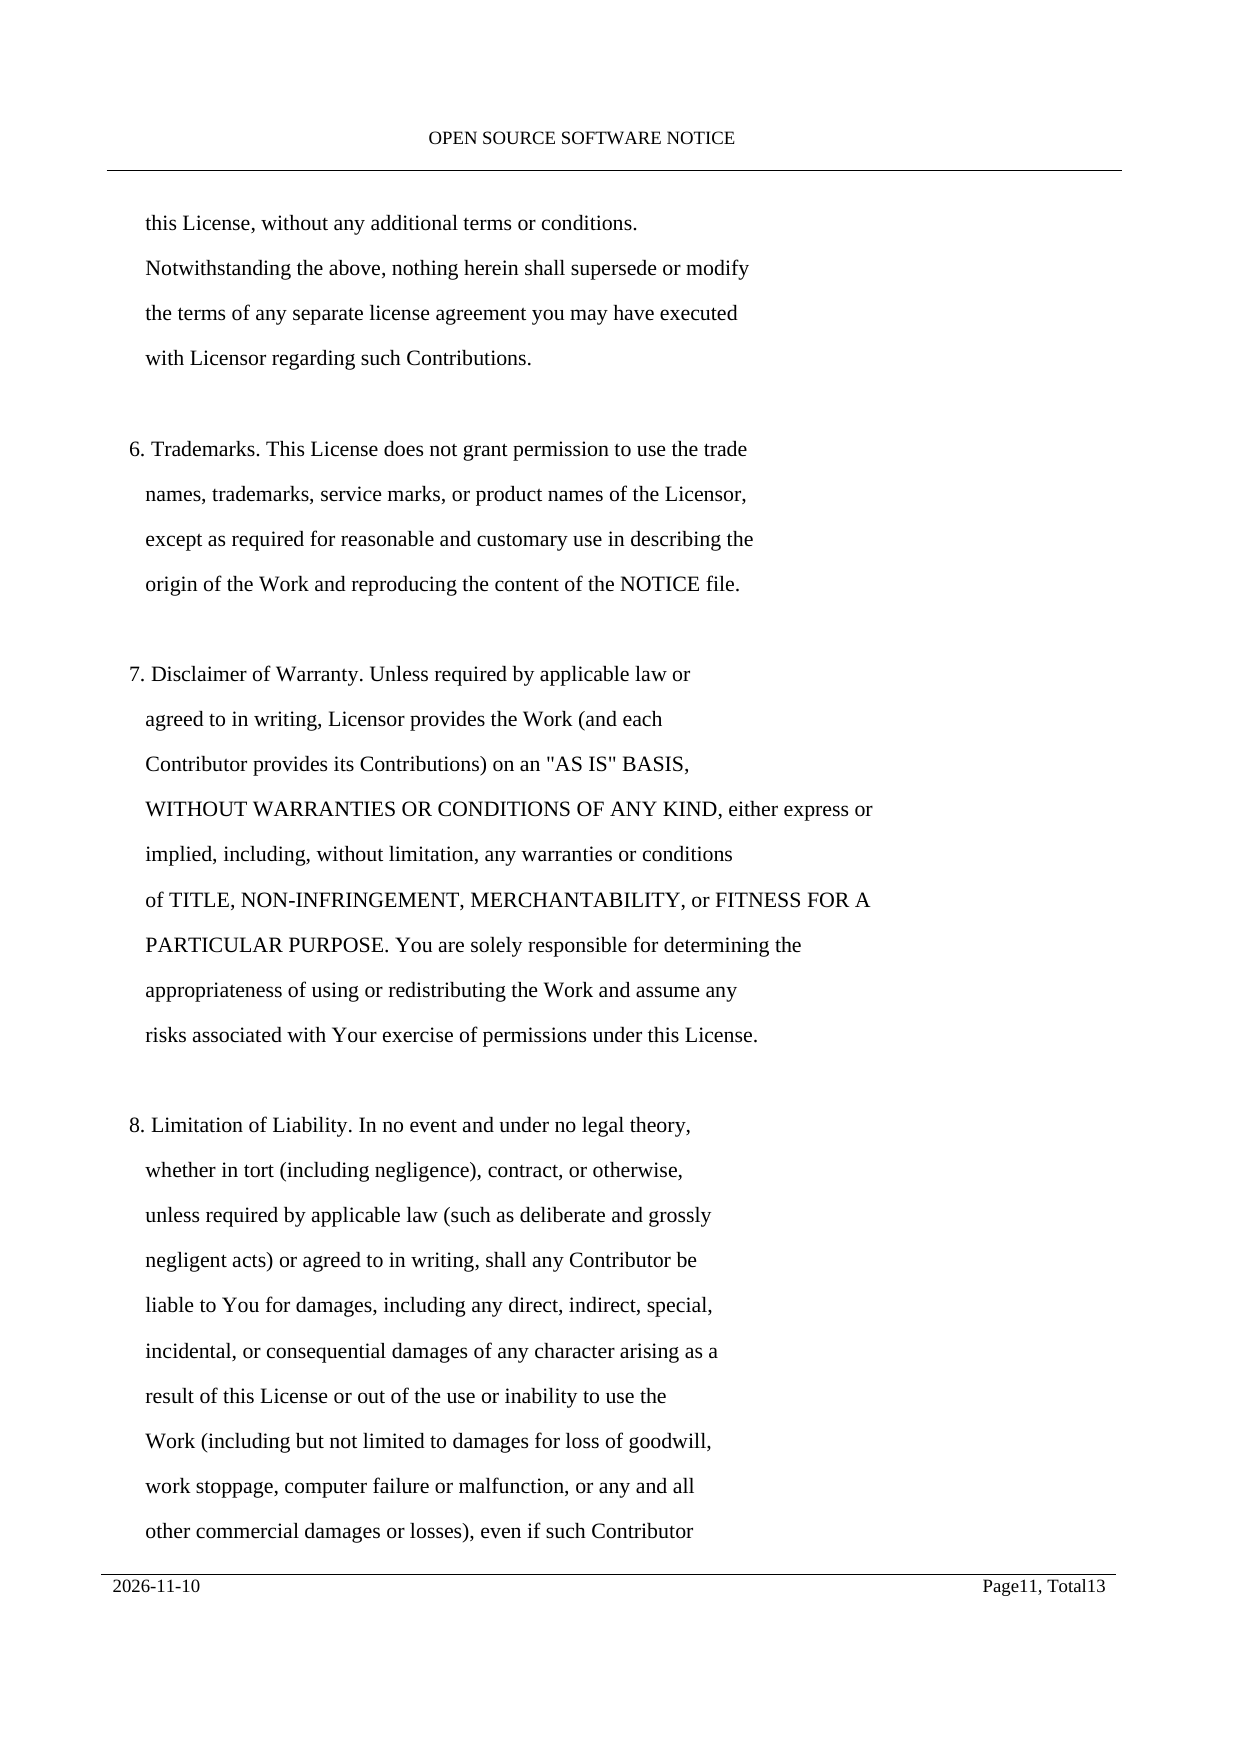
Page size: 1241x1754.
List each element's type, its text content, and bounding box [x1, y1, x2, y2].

text result of this License or out of the use or inability to use the [112, 1379, 1128, 1412]
text liable to You for damages, including any direct, indirect, special, [112, 1289, 1128, 1321]
text whether in tort (including negligence), contract, or otherwise, [112, 1153, 1128, 1186]
text negligent acts) or agreed to in writing, shall any Contributor be [112, 1244, 1128, 1276]
text risks associated with Your exercise of permissions under this License. [112, 1018, 1128, 1051]
text unless required by applicable law (such as deliberate and grossly [112, 1199, 1128, 1231]
text of TITLE, NON-INFRINGEMENT, MERCHANTABILITY, or FITNESS FOR A [112, 883, 1128, 915]
text PARTICULAR PURPOSE. You are solely responsible for determining the [112, 928, 1128, 961]
text agreed to in writing, Licensor provides the Work (and each [112, 702, 1128, 735]
text Work (including but not limited to damages for loss of goodwill, [112, 1424, 1128, 1457]
text appropriateness of using or redistributing the Work and assume any [112, 973, 1128, 1006]
text 7. Disclaimer of Warranty. Unless required by applicable law or [112, 657, 1128, 690]
text this License, without any additional terms or conditions. [112, 206, 1128, 239]
text WITHOUT WARRANTIES OR CONDITIONS OF ANY KIND, either express or [112, 793, 1128, 825]
text incidental, or consequential damages of any character arising as a [112, 1334, 1128, 1366]
text Notwithstanding the above, nothing herein shall supersede or modify [112, 251, 1128, 284]
text names, trademarks, service marks, or product names of the Licensor, [112, 477, 1128, 509]
text with Licensor regarding such Contributions. [112, 342, 1128, 374]
text the terms of any separate license agreement you may have executed [112, 297, 1128, 329]
text Contributor provides its Contributions) on an "AS IS" BASIS, [112, 748, 1128, 780]
text work stoppage, computer failure or malfunction, or any and all [112, 1469, 1128, 1502]
text other commercial damages or losses), even if such Contributor [112, 1514, 1128, 1547]
text 6. Trademarks. This License does not grant permission to use the trade [112, 432, 1128, 464]
text implied, including, without limitation, any warranties or conditions [112, 838, 1128, 870]
text except as required for reasonable and customary use in describing the [112, 522, 1128, 554]
text origin of the Work and reproducing the content of the NOTICE file. [112, 567, 1128, 600]
text 8. Limitation of Liability. In no event and under no legal theory, [112, 1108, 1128, 1141]
